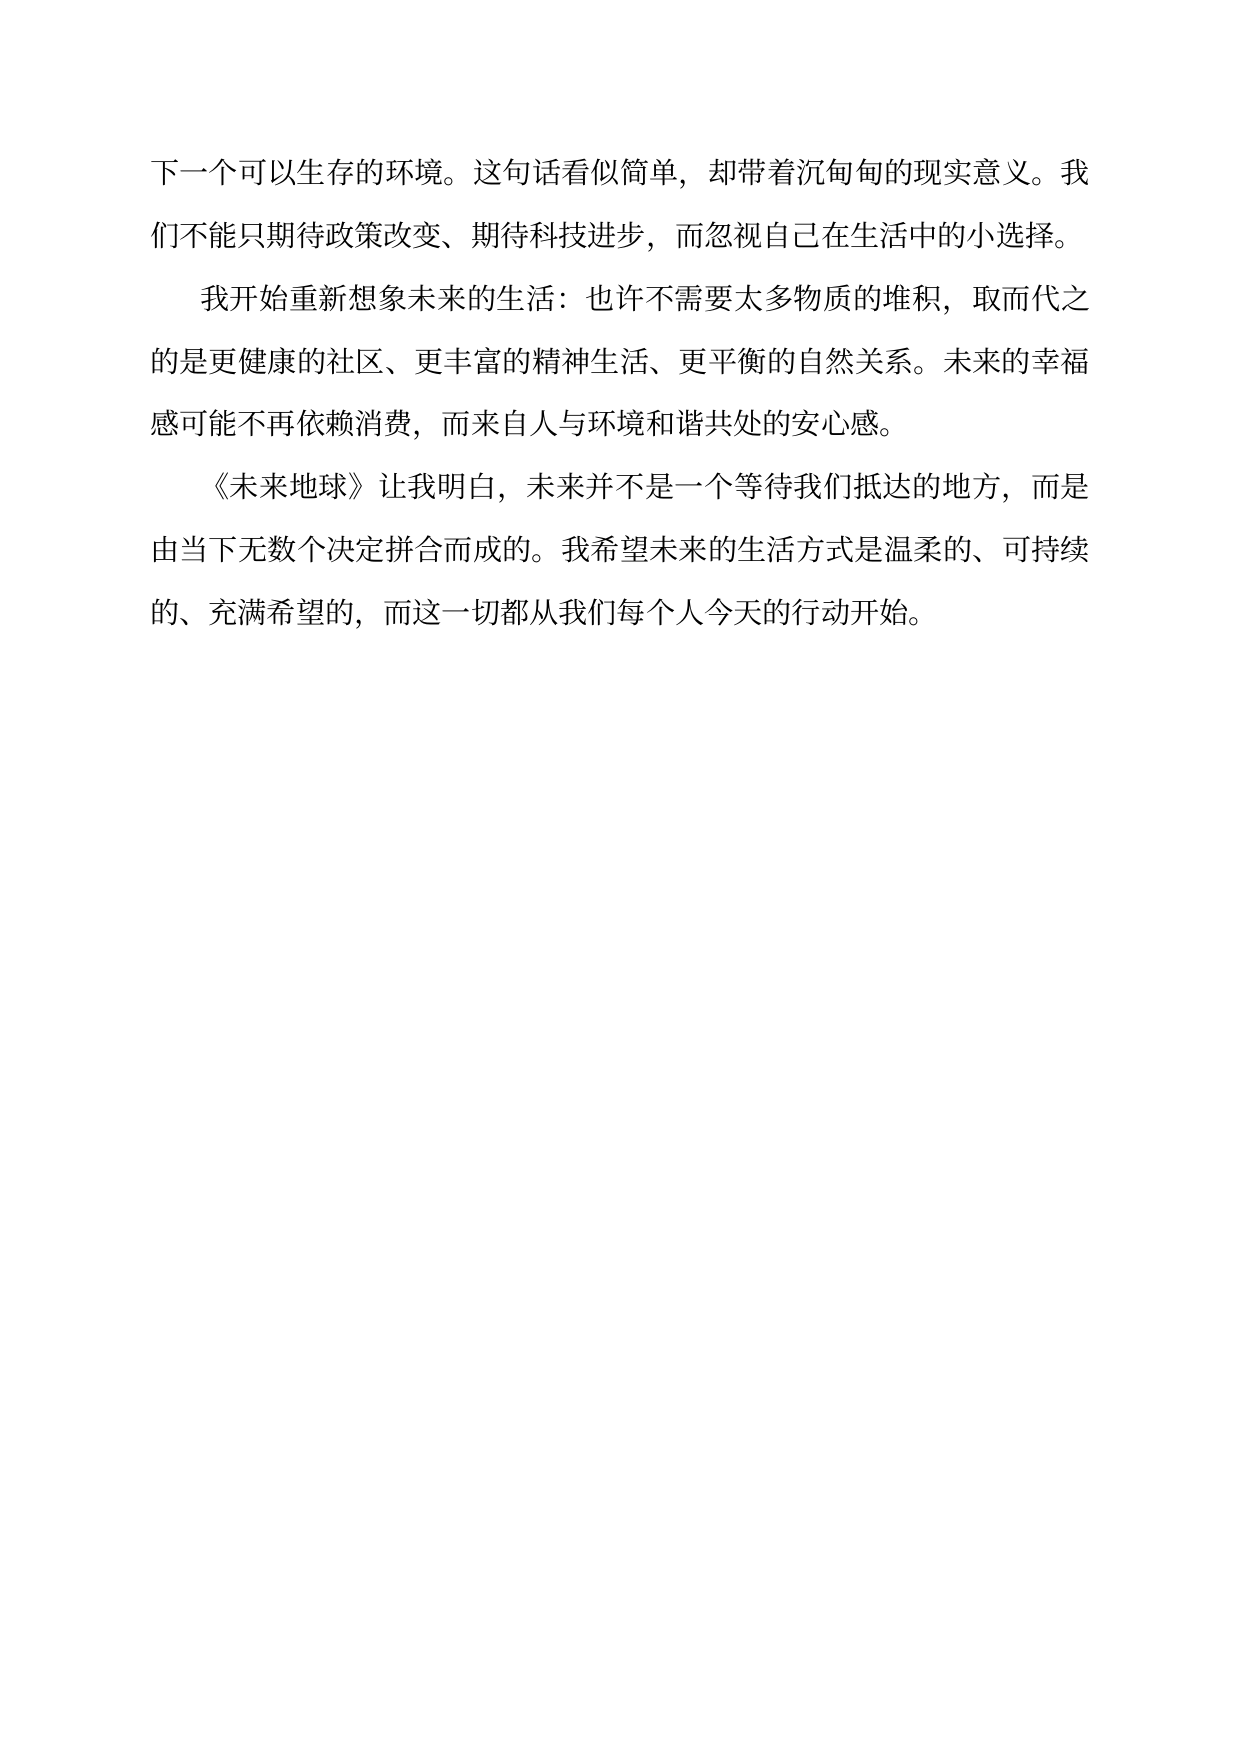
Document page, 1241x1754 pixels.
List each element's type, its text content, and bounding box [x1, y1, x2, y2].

text 《未来地球》让我明白，未来并不是一个等待我们抵达的地方，而是由当下无数个决定拼合而成的。我希望未来的生活方式是温柔的、可持续的、充满希望的，而这一切都从我们每个人今天的行动开始。 [150, 464, 1090, 632]
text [150, 150, 1090, 255]
text 我开始重新想象未来的生活：也许不需要太多物质的堆积，取而代之的是更健康的社区、更丰富的精神生活、更平衡的自然关系。未来的幸福感可能不再依赖消费，而来自人与环境和谐共处的安心感。 [150, 276, 1090, 443]
